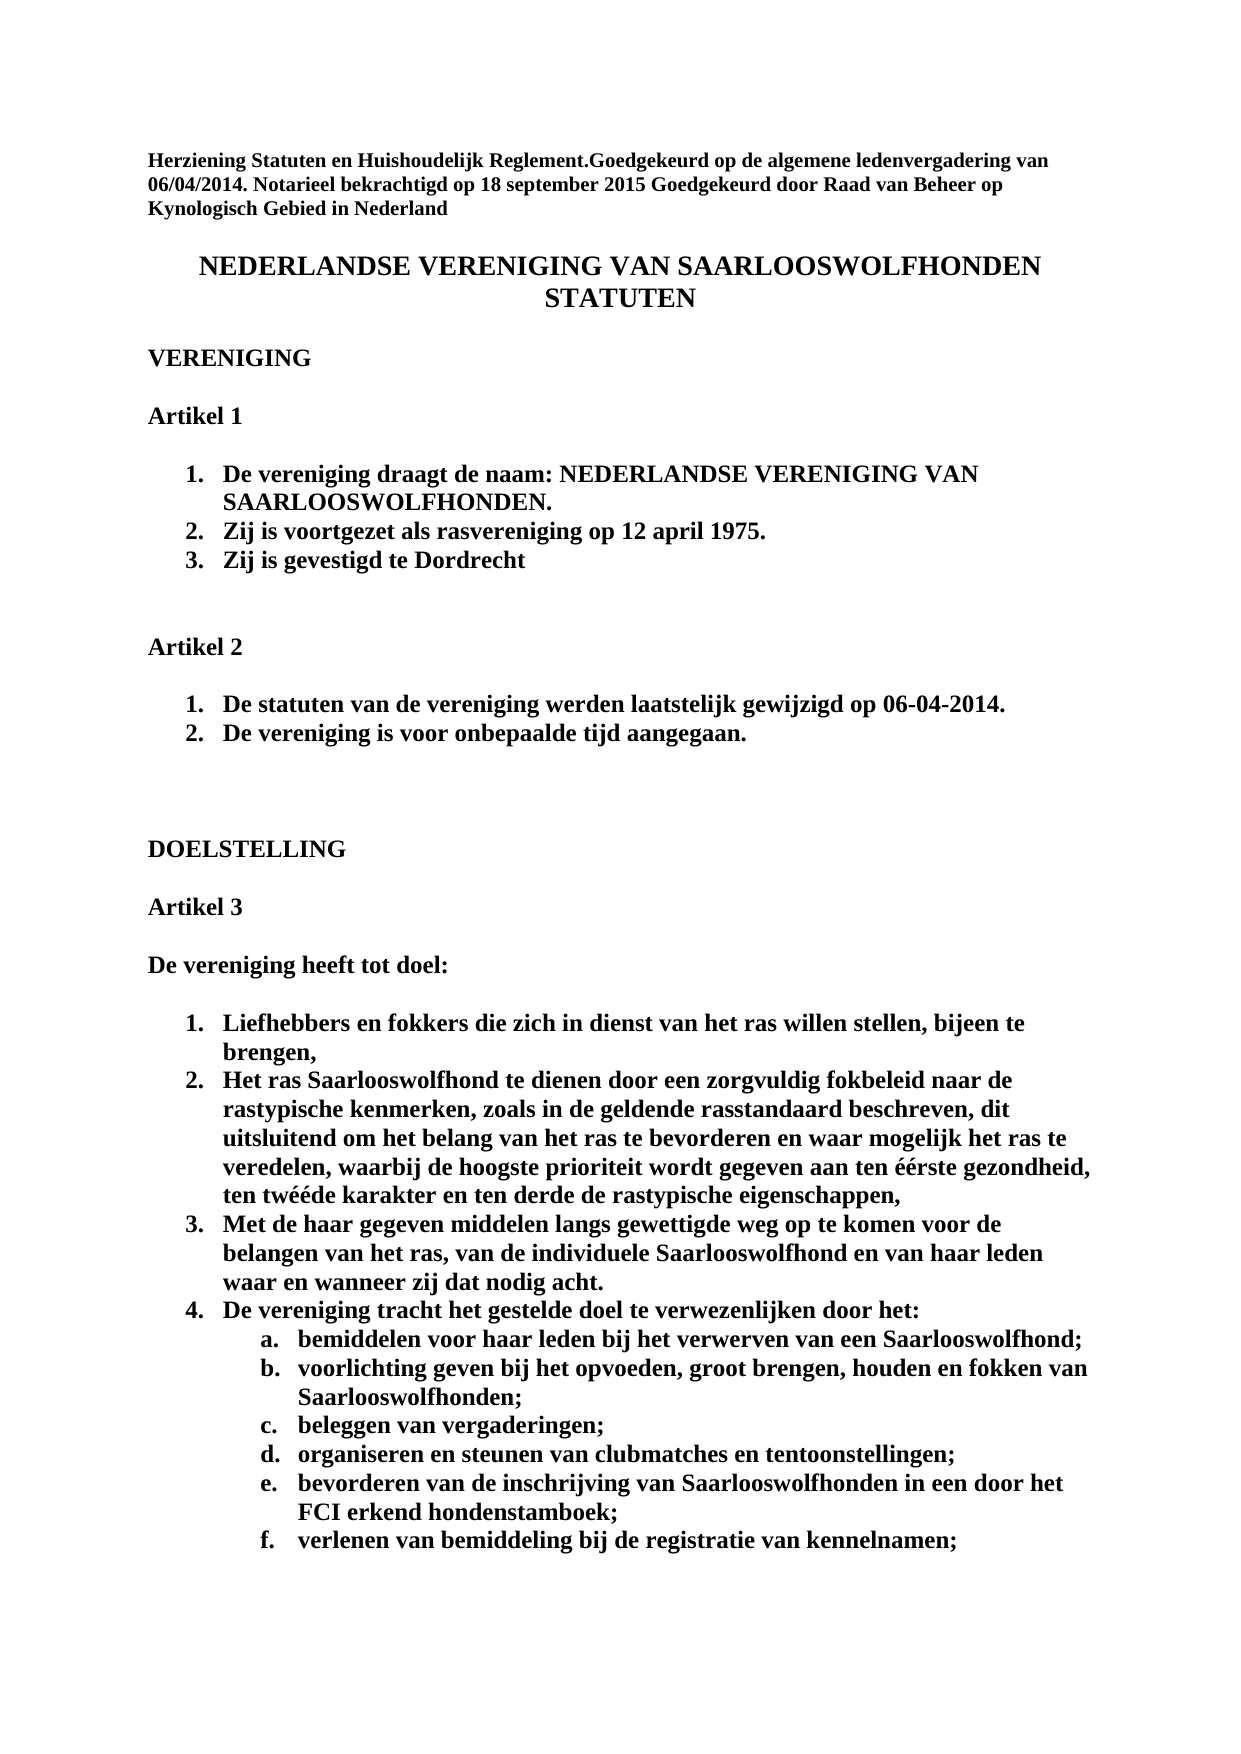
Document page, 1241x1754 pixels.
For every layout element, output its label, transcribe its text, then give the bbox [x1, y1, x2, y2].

list verlenen van bemiddeling bij de registratie van kennelnamen; [260, 1525, 1093, 1554]
list De vereniging tracht het gestelde doel te verwezenlijken door het: [185, 1295, 1093, 1324]
list De vereniging draagt de naam: NEDERLANDSE VERENIGING VAN SAARLOOSWOLFHONDEN. [185, 459, 1093, 516]
list bemiddelen voor haar leden bij het verwerven van een Saarlooswolfhond; [260, 1324, 1093, 1353]
list De vereniging is voor onbepaalde tijd aangegaan. [185, 718, 1093, 747]
text Artikel 3 [148, 892, 1093, 921]
text Herziening Statuten en Huishoudelijk Reglement.Goedgekeurd op de algemene ledenvergadering van 06/04/2014. Notarieel bekrachtigd op 18 september 2015 Goedgekeurd door Raad van Beheer op Kynologisch Gebied in Nederland [148, 148, 1093, 220]
list Zij is gevestigd te Dordrecht [185, 545, 1093, 574]
list Zij is voortgezet als rasvereniging op 12 april 1975. [185, 516, 1093, 545]
text VERENIGING [148, 343, 1093, 372]
list organiseren en steunen van clubmatches en tentoonstellingen; [260, 1439, 1093, 1468]
text Artikel 2 [148, 603, 1093, 660]
list De statuten van de vereniging werden laatstelijk gewijzigd op 06-04-2014. [185, 689, 1093, 718]
list Liefhebbers en fokkers die zich in dienst van het ras willen stellen, bijeen te brengen, [185, 1008, 1093, 1065]
list Het ras Saarlooswolfhond te dienen door een zorgvuldig fokbeleid naar de rastypische kenmerken, zoals in de geldende rasstandaard beschreven, dit uitsluitend om het belang van het ras te bevorderen en waar mogelijk het ras te veredelen, waarbij de hoogste prioriteit wordt gegeven aan ten éérste gezondheid, ten twééde karakter en ten derde de rastypische eigenschappen, [185, 1065, 1093, 1209]
text Artikel 1 [148, 401, 1093, 429]
text DOELSTELLING [148, 834, 1093, 863]
list bevorderen van de inschrijving van Saarlooswolfhonden in een door het FCI erkend hondenstamboek; [260, 1468, 1093, 1525]
list Met de haar gegeven middelen langs gewettigde weg op te komen voor de belangen van het ras, van de individuele Saarlooswolfhond en van haar leden waar en wanneer zij dat nodig acht. [185, 1209, 1093, 1295]
list beleggen van vergaderingen; [260, 1410, 1093, 1439]
list voorlichting geven bij het opvoeden, groot brengen, houden en fokken van Saarlooswolfhonden; [260, 1353, 1093, 1410]
text NEDERLANDSE VERENIGING VAN SAARLOOSWOLFHONDEN STATUTEN [148, 249, 1093, 314]
text De vereniging heeft tot doel: [148, 950, 1093, 979]
